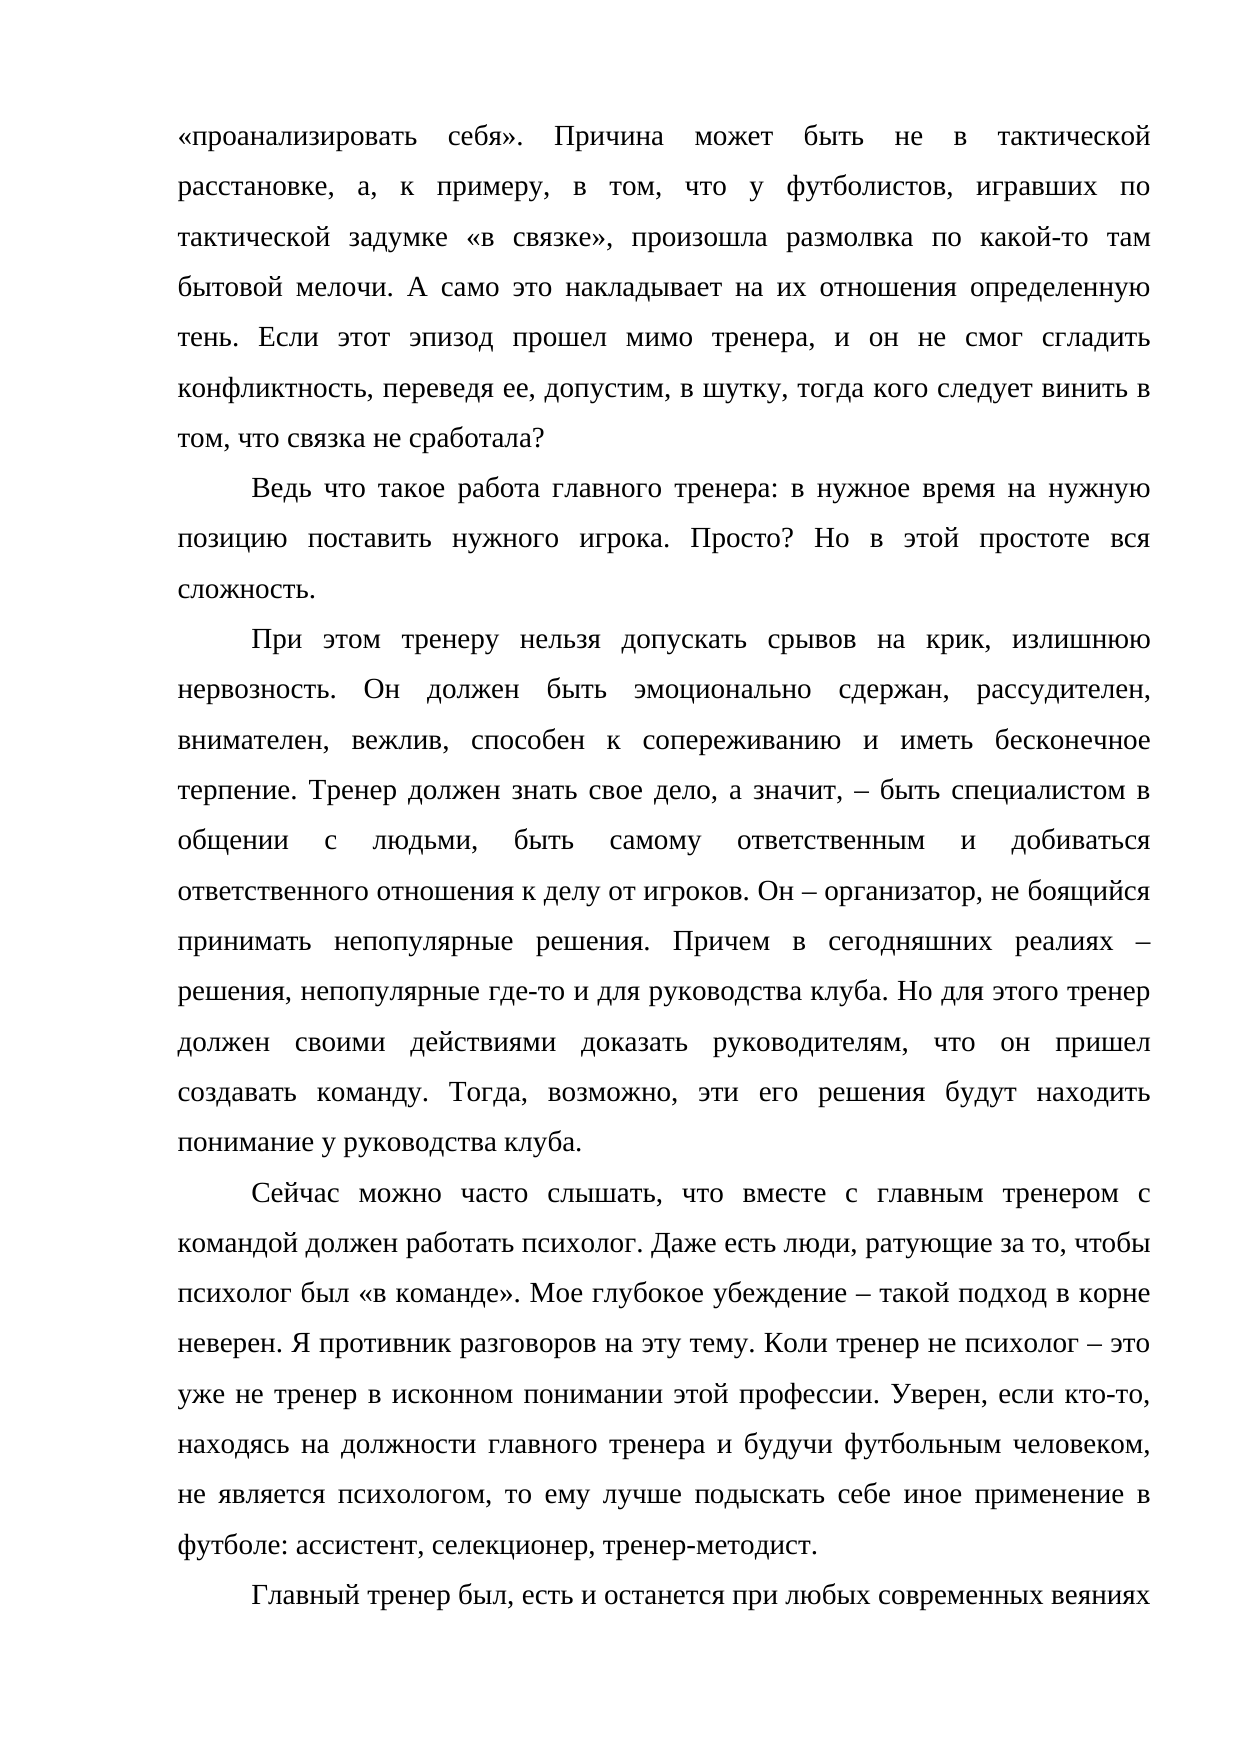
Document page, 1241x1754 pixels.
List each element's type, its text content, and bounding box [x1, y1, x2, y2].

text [177, 1577, 1152, 1611]
text Ведь что такое работа главного тренера: в нужное время на нужную позицию поставить нужного игрока. Просто? Но в этой простоте вся сложность. [177, 470, 1152, 604]
text При этом тренеру нельзя допускать срывов на крик, излишнюю нервозность. Он должен быть эмоционально сдержан, рассудителен, внимателен, вежлив, способен к сопереживанию и иметь бесконечное терпение. Тренер должен знать свое дело, а значит, – быть специалистом в общении с людьми, быть самому ответственным и добиваться ответственного отношения к делу от игроков. Он – организатор, не боящийся принимать непопулярные решения. Причем в сегодняшних реалиях – решения, непопулярные где-то и для руководства клуба. Но для этого тренер должен своими действиями доказать руководителям, что он пришел создавать команду. Тогда, возможно, эти его решения будут находить понимание у руководства клуба. [177, 621, 1152, 1158]
text Сейчас можно часто слышать, что вместе с главным тренером с командой должен работать психолог. Даже есть люди, ратующие за то, чтобы психолог был «в команде». Мое глубокое убеждение – такой подход в корне неверен. Я противник разговоров на эту тему. Коли тренер не психолог – это уже не тренер в исконном понимании этой профессии. Уверен, если кто-то, находясь на должности главного тренера и будучи футбольным человеком, не является психологом, то ему лучше подыскать себе иное применение в футболе: ассистент, селекционер, тренер-методист. [177, 1175, 1152, 1560]
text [177, 118, 1152, 453]
